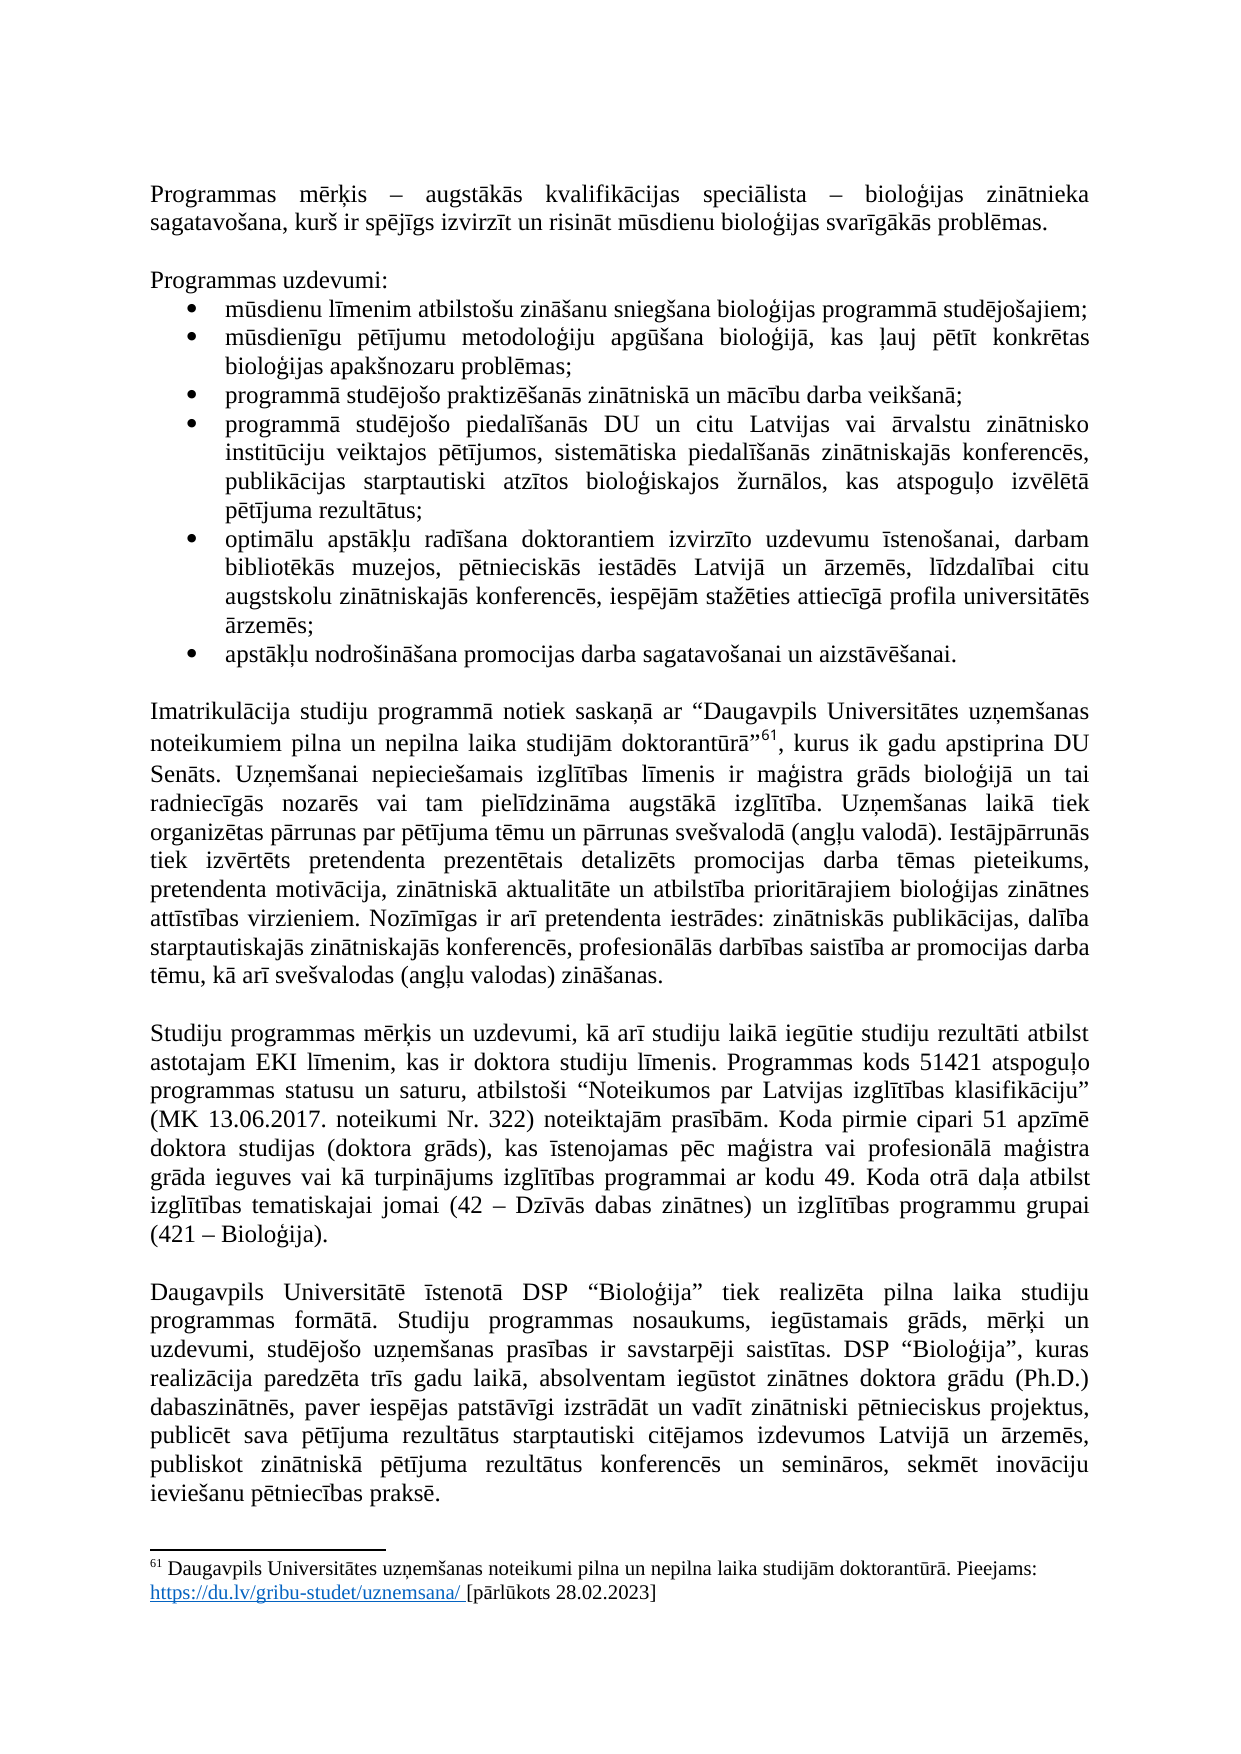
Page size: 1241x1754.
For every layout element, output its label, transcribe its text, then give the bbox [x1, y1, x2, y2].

list programmā studējošo praktizēšanās zinātniskā un mācību darba veikšanā; [187, 380, 1090, 409]
text Studiju programmas mērķis un uzdevumi, kā arī studiju laikā iegūtie studiju rezultāti atbilst astotajam EKI līmenim, kas ir doktora studiju līmenis. Programmas kods 51421 atspoguļo programmas statusu un saturu, atbilstoši “Noteikumos par Latvijas izglītības klasifikāciju” (MK 13.06.2017. noteikumi Nr. 322) noteiktajām prasībām. Koda pirmie cipari 51 apzīmē doktora studijas (doktora grāds), kas īstenojamas pēc maģistra vai profesionālā maģistra grāda ieguves vai kā turpinājums izglītības programmai ar kodu 49. Koda otrā daļa atbilst izglītības tematiskajai jomai (42 – Dzīvās dabas zinātnes) un izglītības programmu grupai (421 – Bioloģija). [150, 1162, 1090, 1248]
list apstākļu nodrošināšana promocijas darba sagatavošanai un aizstāvēšanai. [187, 639, 1090, 667]
text Imatrikulācija studiju programmā notiek saskaņā ar “Daugavpils Universitātes uzņemšanas noteikumiem pilna un nepilna laika studijām doktorantūrā”, kurus ik gadu apstiprina DU Senāts. Uzņemšanai nepieciešamais izglītības līmenis ir maģistra grāds bioloģijā un tai radniecīgās nozarēs vai tam pielīdzināma augstākā izglītība. Uzņemšanas laikā tiek organizētas pārrunas par pētījuma tēmu un pārrunas svešvalodā (angļu valodā). Iestājpārrunās tiek izvērtēts pretendenta prezentētais detalizēts promocijas darba tēmas pieteikums, pretendenta motivācija, zinātniskā aktualitāte un atbilstība prioritārajiem bioloģijas zinātnes attīstības virzieniem. Nozīmīgas ir arī pretendenta iestrādes: zinātniskās publikācijas, dalība starptautiskajās zinātniskajās konferencēs, profesionālās darbības saistība ar promocijas darba tēmu, kā arī svešvalodas (angļu valodas) zināšanas. [150, 696, 1090, 989]
text Programmas uzdevumi: [150, 265, 1090, 294]
text Daugavpils Universitātē īstenotā DSP “Bioloģija” tiek realizēta pilna laika studiju programmas formātā. Studiju programmas nosaukums, iegūstamais grāds, mērķi un uzdevumi, studējošo uzņemšanas prasības ir savstarpēji saistītas. DSP “Bioloģija”, kuras realizācija paredzēta trīs gadu laikā, absolventam iegūstot zinātnes doktora grādu (Ph.D.) dabaszinātnēs, paver iespējas patstāvīgi izstrādāt un vadīt zinātniski pētnieciskus projektus, publicēt sava pētījuma rezultātus starptautiski citējamos izdevumos Latvijā un ārzemēs, publiskot zinātniskā pētījuma rezultātus konferencēs un semināros, sekmēt inovāciju ieviešanu pētniecības praksē. [150, 1277, 1090, 1507]
list programmā studējošo piedalīšanās DU un citu Latvijas vai ārvalstu zinātnisko institūciju veiktajos pētījumos, sistemātiska piedalīšanās zinātniskajās konferencēs, publikācijas starptautiski atzītos bioloģiskajos žurnālos, kas atspoguļo izvēlētā pētījuma rezultātus; [187, 409, 1090, 524]
list optimālu apstākļu radīšana doktorantiem izvirzīto uzdevumu īstenošanai, darbam bibliotēkās muzejos, pētnieciskās iestādēs Latvijā un ārzemēs, līdzdalībai citu augstskolu zinātniskajās konferencēs, iespējām stažēties attiecīgā profila universitātēs ārzemēs; [187, 524, 1090, 639]
text Studiju programmas mērķis un uzdevumi, kā arī studiju laikā iegūtie studiju rezultāti atbilst astotajam EKI līmenim, kas ir doktora studiju līmenis. Programmas kods 51421 atspoguļo programmas statusu un saturu, atbilstoši “Noteikumos par Latvijas izglītības klasifikāciju” (MK 13.06.2017. noteikumi Nr. 322) noteiktajām prasībām. Koda pirmie cipari 51 apzīmē doktora studijas (doktora grāds), kas īstenojamas pēc maģistra vai profesionālā maģistra grāda ieguves vai kā turpinājums izglītības programmai ar kodu 49. Koda otrā daļa atbilst izglītības tematiskajai jomai (42 – Dzīvās dabas zinātnes) un izglītības programmu grupai (421 – Bioloģija). [150, 1018, 1090, 1133]
list mūsdienīgu pētījumu metodoloģiju apgūšana bioloģijā, kas ļauj pētīt konkrētas bioloģijas apakšnozaru problēmas; [187, 322, 1090, 380]
text Programmas mērķis – augstākās kvalifikācijas speciālista – bioloģijas zinātnieka sagatavošana, kurš ir spējīgs izvirzīt un risināt mūsdienu bioloģijas svarīgākās problēmas. [150, 179, 1090, 236]
list mūsdienu līmenim atbilstošu zināšanu sniegšana bioloģijas programmā studējošajiem; [187, 294, 1090, 322]
